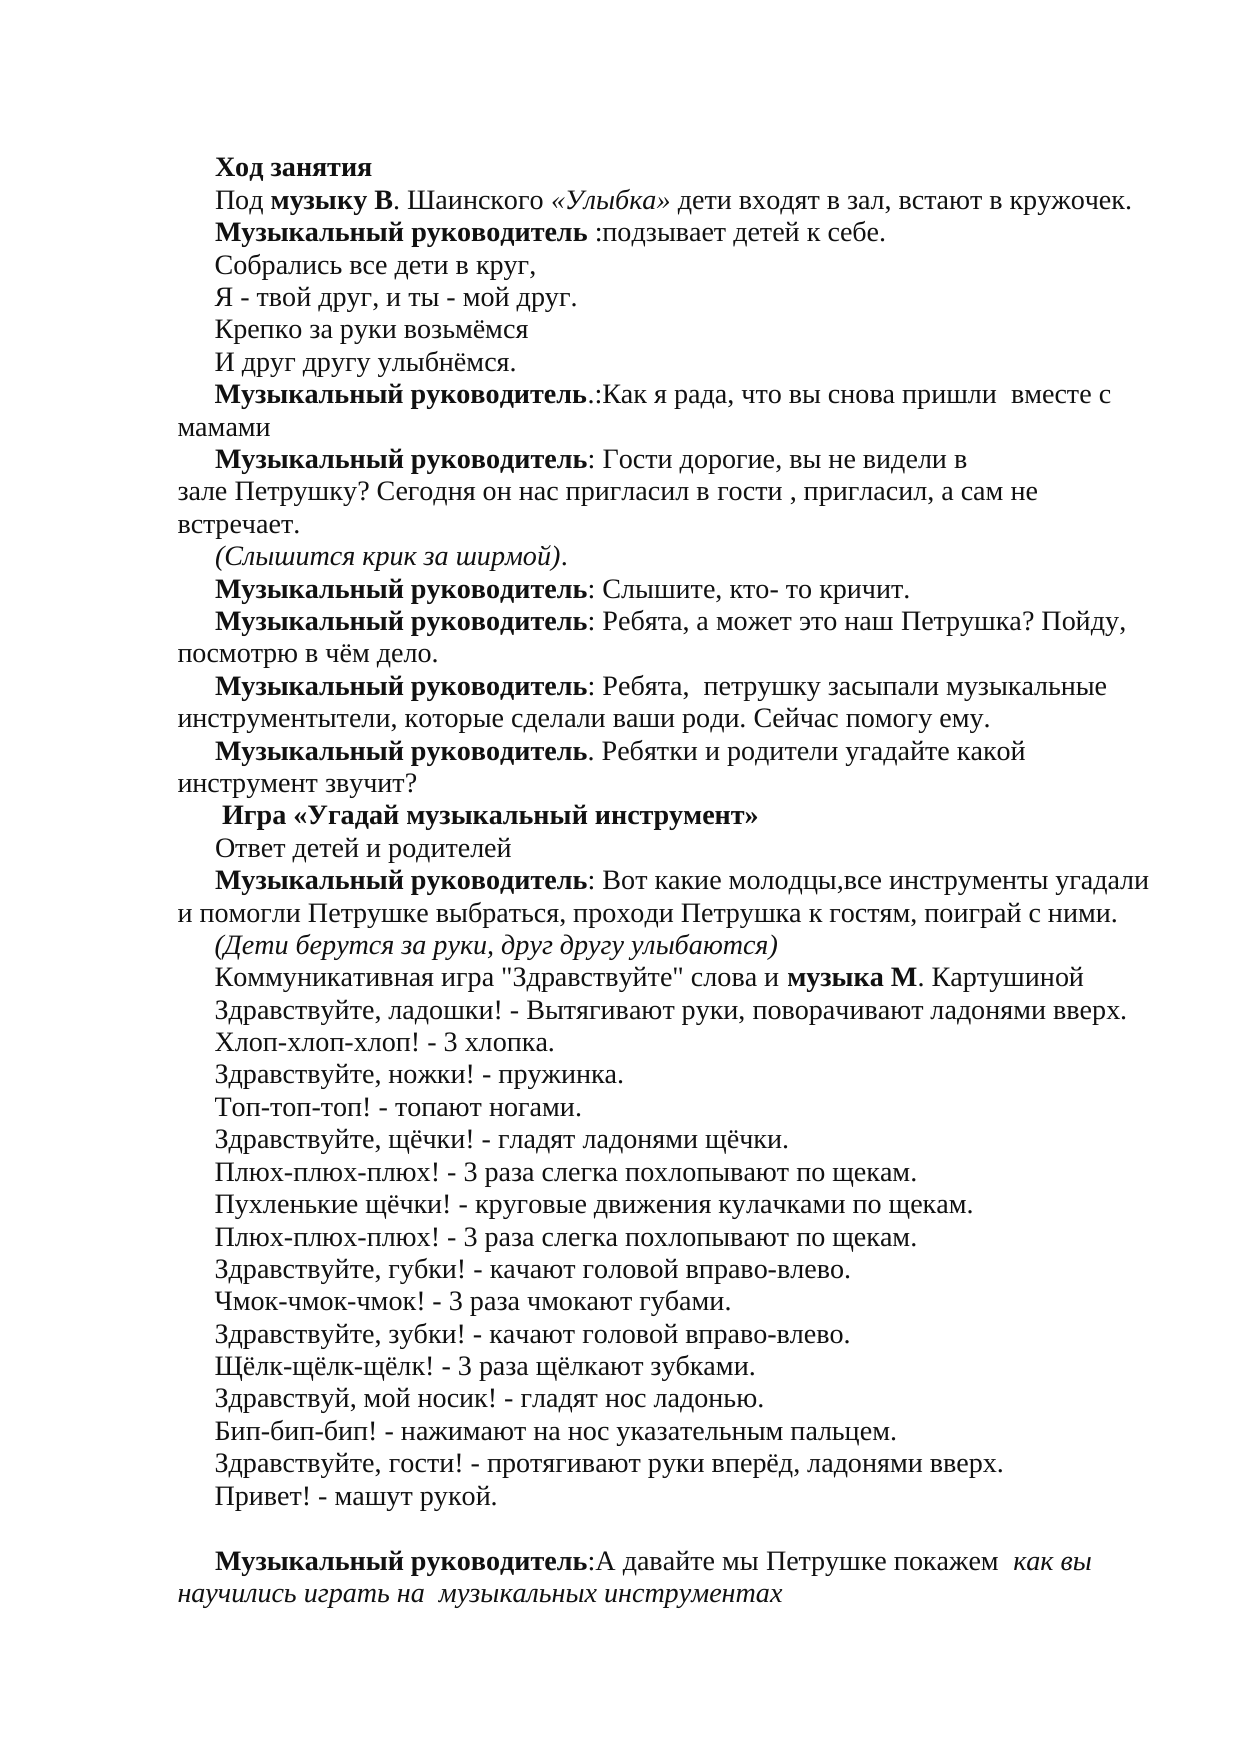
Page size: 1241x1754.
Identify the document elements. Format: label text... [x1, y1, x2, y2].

text Здравствуйте, ладошки! - Вытягивают руки, поворачивают ладонями вверх. [177, 993, 1152, 1025]
text Собрались все дети в круг, [177, 248, 1152, 280]
text Музыкальный руководитель: Гости дорогие, вы не видели в зале Петрушку? Сегодня он нас пригласил в гости , пригласил, а сам не встречает. [177, 442, 1152, 539]
text Топ-топ-топ! - топают ногами. [177, 1090, 1152, 1122]
text И друг другу улыбнёмся. [177, 345, 1152, 377]
text Музыкальный руководитель.:Как я рада, что вы снова пришли вместе с мамами [177, 377, 1152, 442]
text Крепко за руки возьмёмся [177, 312, 1152, 345]
text Здравствуй, мой носик! - гладят нос ладонью. [177, 1382, 1152, 1414]
text Здравствуйте, щёчки! - гладят ладонями щёчки. [177, 1122, 1152, 1155]
text (Слышится крик за ширмой). [177, 539, 1152, 572]
text Щёлк-щёлк-щёлк! - 3 раза щёлкают зубками. [177, 1349, 1152, 1382]
text Здравствуйте, зубки! - качают головой вправо-влево. [177, 1317, 1152, 1349]
text Чмок-чмок-чмок! - 3 раза чмокают губами. [177, 1284, 1152, 1317]
text Под музыку В. Шаинского «Улыбка» дети входят в зал, встают в кружочек. [177, 183, 1152, 215]
text Здравствуйте, ножки! - пружинка. [177, 1058, 1152, 1090]
text Я - твой друг, и ты - мой друг. [177, 280, 1152, 312]
text Музыкальный руководитель: Слышите, кто- то кричит. [177, 572, 1152, 604]
text Игра «Угадай музыкальный инструмент» [177, 798, 1152, 831]
text Музыкальный руководитель:А давайте мы Петрушке покажем как вы научились играть на музыкальных инструментах [177, 1543, 1152, 1608]
text Плюх-плюх-плюх! - 3 раза слегка похлопывают по щекам. [177, 1155, 1152, 1187]
text Здравствуйте, губки! - качают головой вправо-влево. [177, 1252, 1152, 1284]
text Хлоп-хлоп-хлоп! - 3 хлопка. [177, 1025, 1152, 1058]
text Ответ детей и родителей [177, 831, 1152, 863]
text Музыкальный руководитель: Ребята, а может это наш Петрушка? Пойду, посмотрю в чём дело. [177, 604, 1152, 669]
text Пухленькие щёчки! - круговые движения кулачками по щекам. [177, 1187, 1152, 1219]
text Коммуникативная игра "Здравствуйте" слова и музыка М. Картушиной [177, 960, 1152, 993]
text Музыкальный руководитель: Ребята, петрушку засыпали музыкальные инструментытели, которые сделали ваши роди. Сейчас помогу ему. [177, 669, 1152, 734]
text Музыкальный руководитель :подзывает детей к себе. [177, 215, 1152, 248]
text Плюх-плюх-плюх! - 3 раза слегка похлопывают по щекам. [177, 1219, 1152, 1252]
text Музыкальный руководитель: Вот какие молодцы,все инструменты угадали и помогли Петрушке выбраться, проходи Петрушка к гостям, поиграй с ними. [177, 863, 1152, 928]
text Привет! - машут рукой. [177, 1479, 1152, 1511]
text Музыкальный руководитель. Ребятки и родители угадайте какой инструмент звучит? [177, 734, 1152, 798]
text Бип-бип-бип! - нажимают на нос указательным пальцем. [177, 1414, 1152, 1446]
text Здравствуйте, гости! - протягивают руки вперёд, ладонями вверх. [177, 1446, 1152, 1479]
text (Дети берутся за руки, друг другу улыбаются) [177, 928, 1152, 960]
text Ход занятия [177, 151, 1152, 183]
